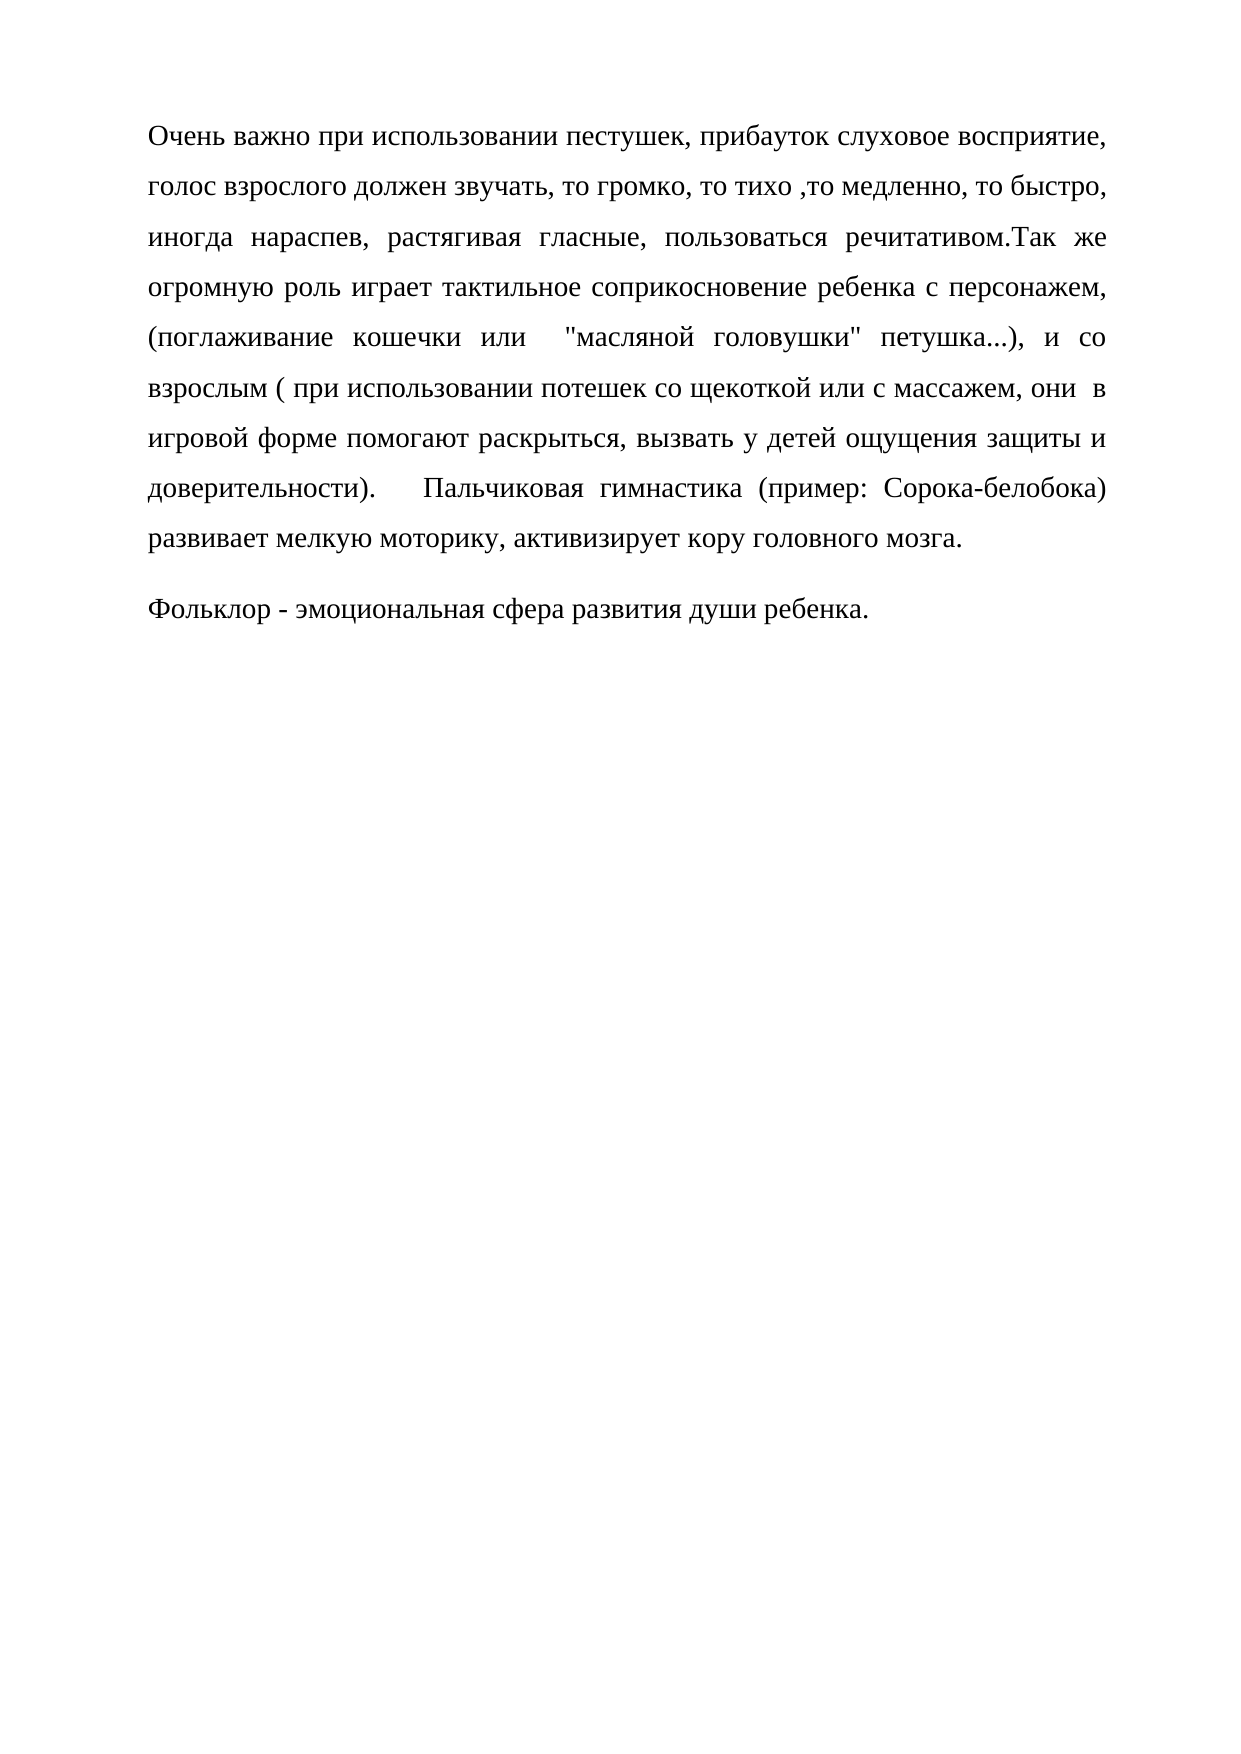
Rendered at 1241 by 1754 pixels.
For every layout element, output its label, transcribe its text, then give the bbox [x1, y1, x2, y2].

text Фольклор - эмоциональная сфера развития души ребенка. [148, 591, 1107, 625]
text Очень важно при использовании пестушек, прибауток слуховое восприятие, голос взрослого должен звучать, то громко, то тихо ,то медленно, то быстро, иногда нараспев, растягивая гласные, пользоваться речитативом.Так же огромную роль играет тактильное соприкосновение ребенка с персонажем, (поглаживание кошечки или "масляной головушки" петушка...), и со взрослым ( при использовании потешек со щекоткой или с массажем, они в игровой форме помогают раскрыться, вызвать у детей ощущения защиты и доверительности). Пальчиковая гимнастика (пример: Сорока-белобока) развивает мелкую моторику, активизирует кору головного мозга. [148, 118, 1107, 554]
